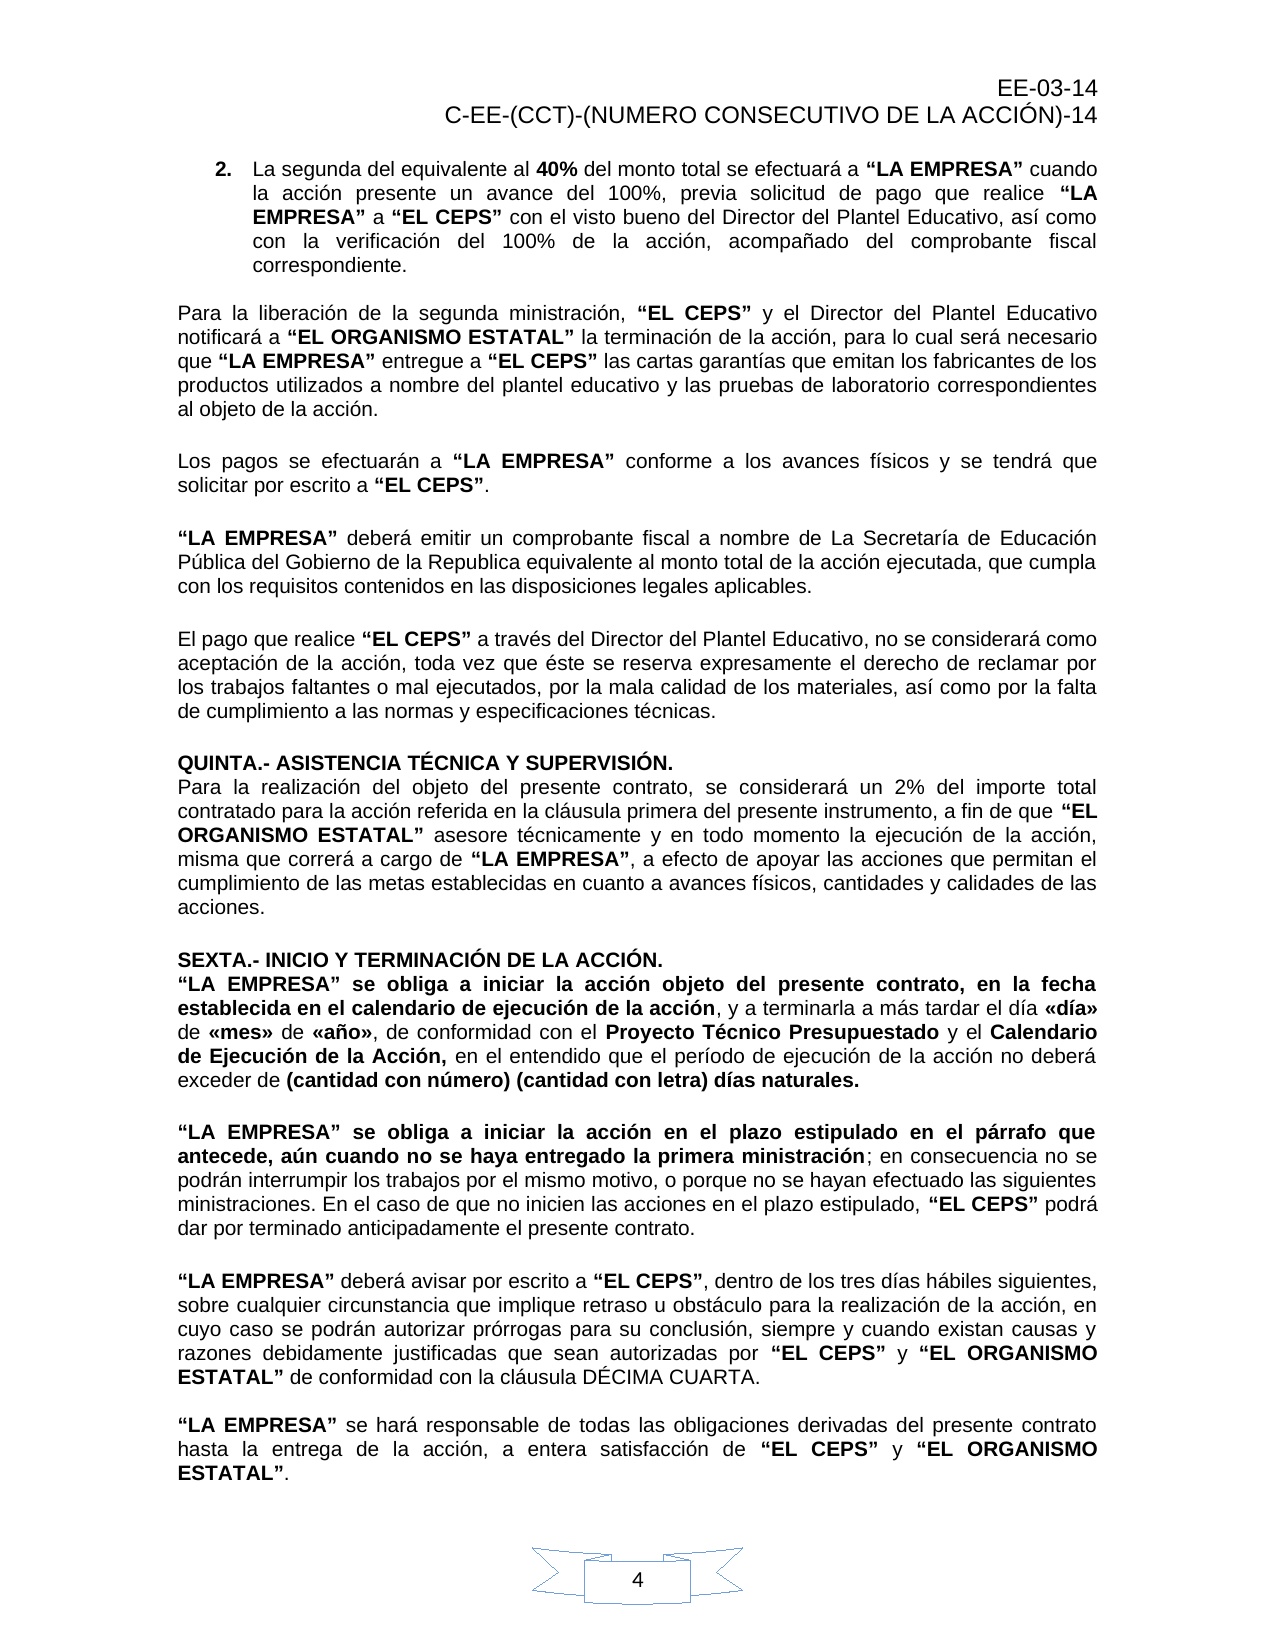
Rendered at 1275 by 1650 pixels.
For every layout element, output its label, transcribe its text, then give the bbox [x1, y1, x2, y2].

text Para la realización del objeto del presente contrato, se considerará un 2% del importe total contratado para la acción referida en la cláusula primera del presente instrumento, a fin de que “EL ORGANISMO ESTATAL” asesore técnicamente y en todo momento la ejecución de la acción, misma que correrá a cargo de “LA EMPRESA”, a efecto de apoyar las acciones que permitan el cumplimiento de las metas establecidas en cuanto a avances físicos, cantidades y calidades de las acciones. [177, 775, 1098, 919]
text QUINTA.- ASISTENCIA TÉCNICA Y SUPERVISIÓN. [177, 751, 1098, 775]
text “LA EMPRESA” deberá avisar por escrito a “EL CEPS”, dentro de los tres días hábiles siguientes, sobre cualquier circunstancia que implique retraso u obstáculo para la realización de la acción, en cuyo caso se podrán autorizar prórrogas para su conclusión, siempre y cuando existan causas y razones debidamente justificadas que sean autorizadas por “EL CEPS” y “EL ORGANISMO ESTATAL” de conformidad con la cláusula DÉCIMA CUARTA. [177, 1269, 1098, 1388]
text “LA EMPRESA” se hará responsable de todas las obligaciones derivadas del presente contrato hasta la entrega de la acción, a entera satisfacción de “EL CEPS” y “EL ORGANISMO ESTATAL”. [177, 1412, 1098, 1484]
text SEXTA.- INICIO Y TERMINACIÓN DE LA ACCIÓN. [177, 948, 1098, 972]
text “LA EMPRESA” se obliga a iniciar la acción en el plazo estipulado en el párrafo que antecede, aún cuando no se haya entregado la primera ministración; en consecuencia no se podrán interrumpir los trabajos por el mismo motivo, o porque no se hayan efectuado las siguientes ministraciones. En el caso de que no inicien las acciones en el plazo estipulado, “EL CEPS” podrá dar por terminado anticipadamente el presente contrato. [177, 1120, 1098, 1240]
text “LA EMPRESA” se obliga a iniciar la acción objeto del presente contrato, en la fecha establecida en el calendario de ejecución de la acción, y a terminarla a más tardar el día «día» de «mes» de «año», de conformidad con el Proyecto Técnico Presupuestado y el Calendario de Ejecución de la Acción, en el entendido que el período de ejecución de la acción no deberá exceder de (cantidad con número) (cantidad con letra) días naturales. [177, 972, 1098, 1091]
text Los pagos se efectuarán a “LA EMPRESA” conforme a los avances físicos y se tendrá que solicitar por escrito a “EL CEPS”. [177, 449, 1098, 497]
text “LA EMPRESA” deberá emitir un comprobante fiscal a nombre de La Secretaría de Educación Pública del Gobierno de la Republica equivalente al monto total de la acción ejecutada, que cumpla con los requisitos contenidos en las disposiciones legales aplicables. [177, 526, 1098, 598]
list La segunda del equivalente al 40% del monto total se efectuará a “LA EMPRESA” cuando la acción presente un avance del 100%, previa solicitud de pago que realice “LA EMPRESA” a “EL CEPS” con el visto bueno del Director del Plantel Educativo, así como con la verificación del 100% de la acción, acompañado del comprobante fiscal correspondiente. [215, 157, 1098, 277]
text El pago que realice “EL CEPS” a través del Director del Plantel Educativo, no se considerará como aceptación de la acción, toda vez que éste se reserva expresamente el derecho de reclamar por los trabajos faltantes o mal ejecutados, por la mala calidad de los materiales, así como por la falta de cumplimiento a las normas y especificaciones técnicas. [177, 627, 1098, 722]
text Para la liberación de la segunda ministración, “EL CEPS” y el Director del Plantel Educativo notificará a “EL ORGANISMO ESTATAL” la terminación de la acción, para lo cual será necesario que “LA EMPRESA” entregue a “EL CEPS” las cartas garantías que emitan los fabricantes de los productos utilizados a nombre del plantel educativo y las pruebas de laboratorio correspondientes al objeto de la acción. [177, 301, 1098, 421]
